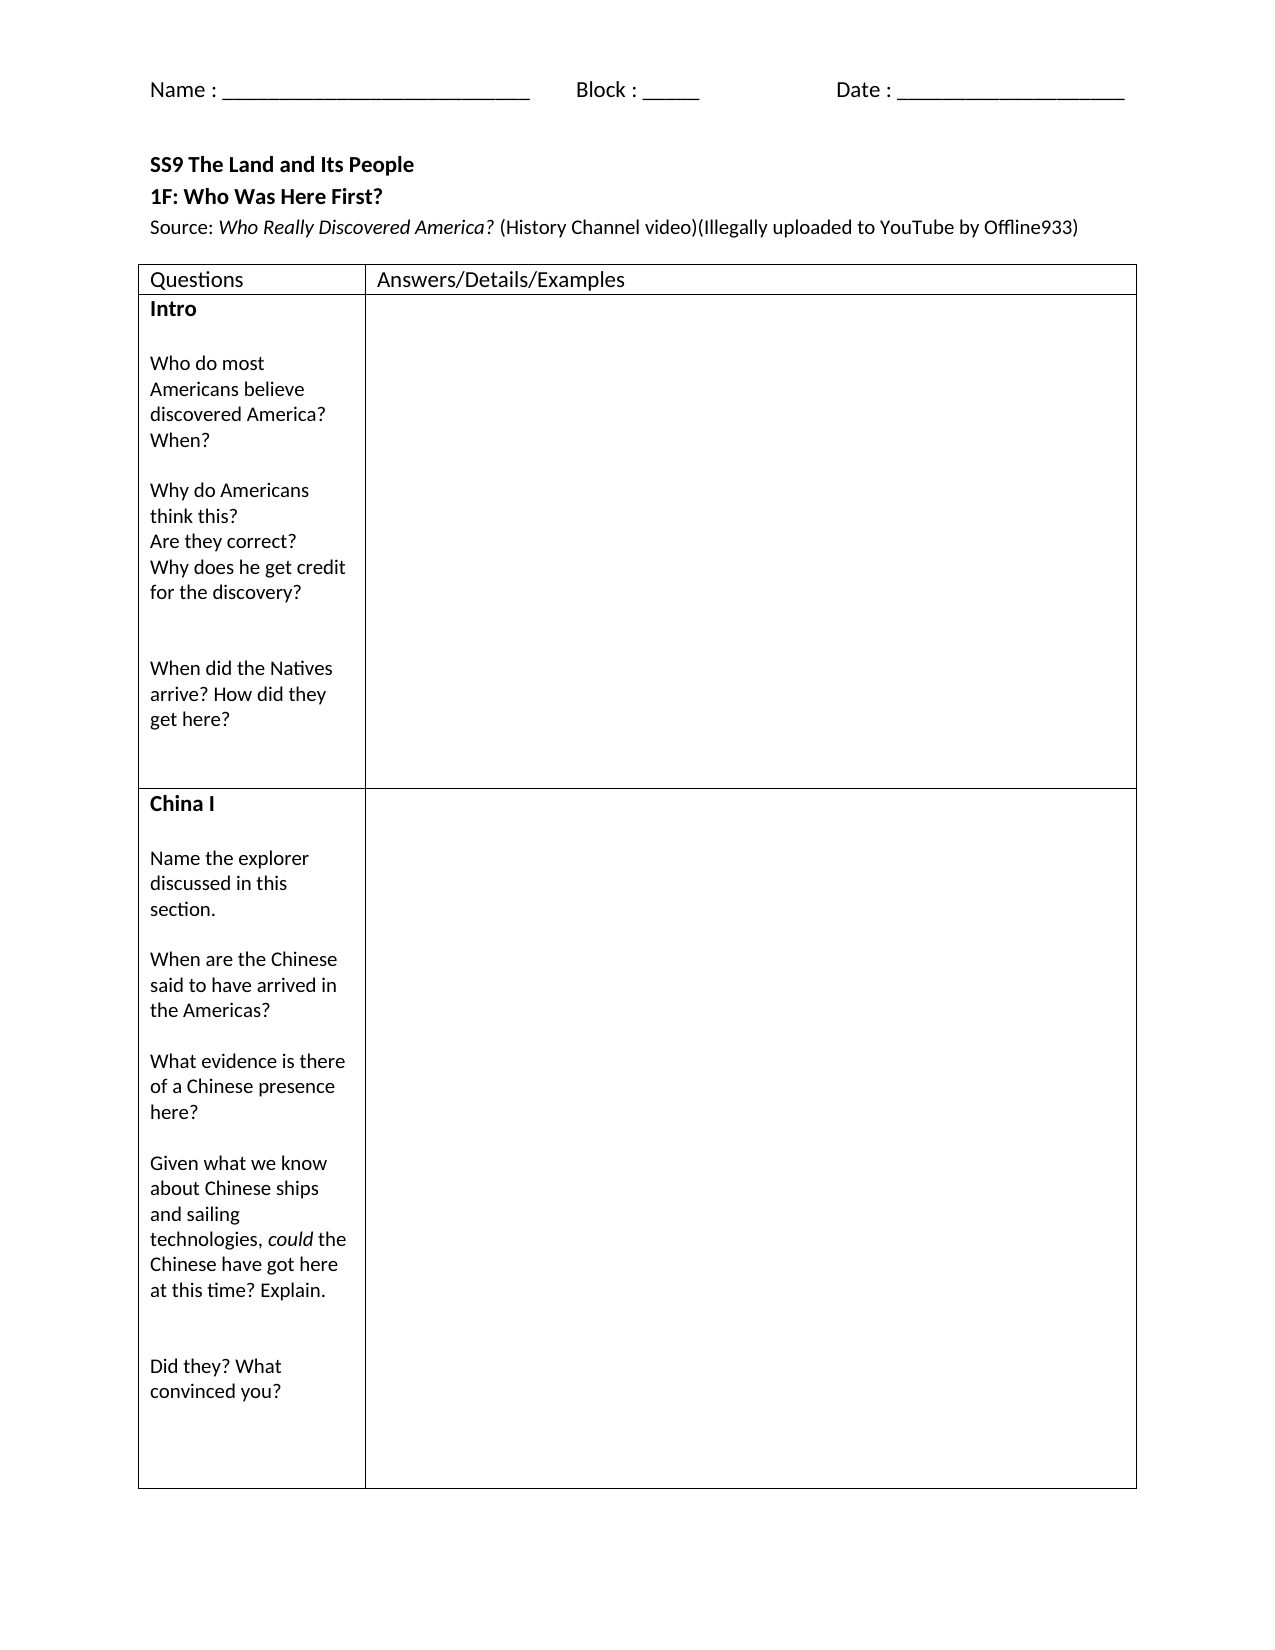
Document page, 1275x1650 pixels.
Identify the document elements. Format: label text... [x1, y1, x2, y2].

table_cell [366, 789, 1136, 1488]
text 1F: Who Was Here First? [150, 182, 1125, 210]
table_cell China I Name the explorer discussed in this section. When are the Chinese said to have arrived in the Americas? What evidence is there of a Chinese presence here? Given what we know about Chinese ships and sailing technologies, could the Chinese have got here at this time? Explain. Did they? What convinced you? [139, 789, 365, 1488]
table_header Answers/Details/Examples [366, 265, 1136, 293]
table_header Questions [139, 265, 365, 293]
table_cell [366, 295, 1136, 788]
text Source: Who Really Discovered America? (History Channel video)(Illegally uploaded to YouTube by Offline933) [150, 214, 1125, 240]
text SS9 The Land and Its People [150, 150, 1125, 178]
table_cell Intro Who do most Americans believe discovered America? When? Why do Americans think this? Are they correct? Why does he get credit for the discovery? When did the Natives arrive? How did they get here? [139, 295, 365, 788]
